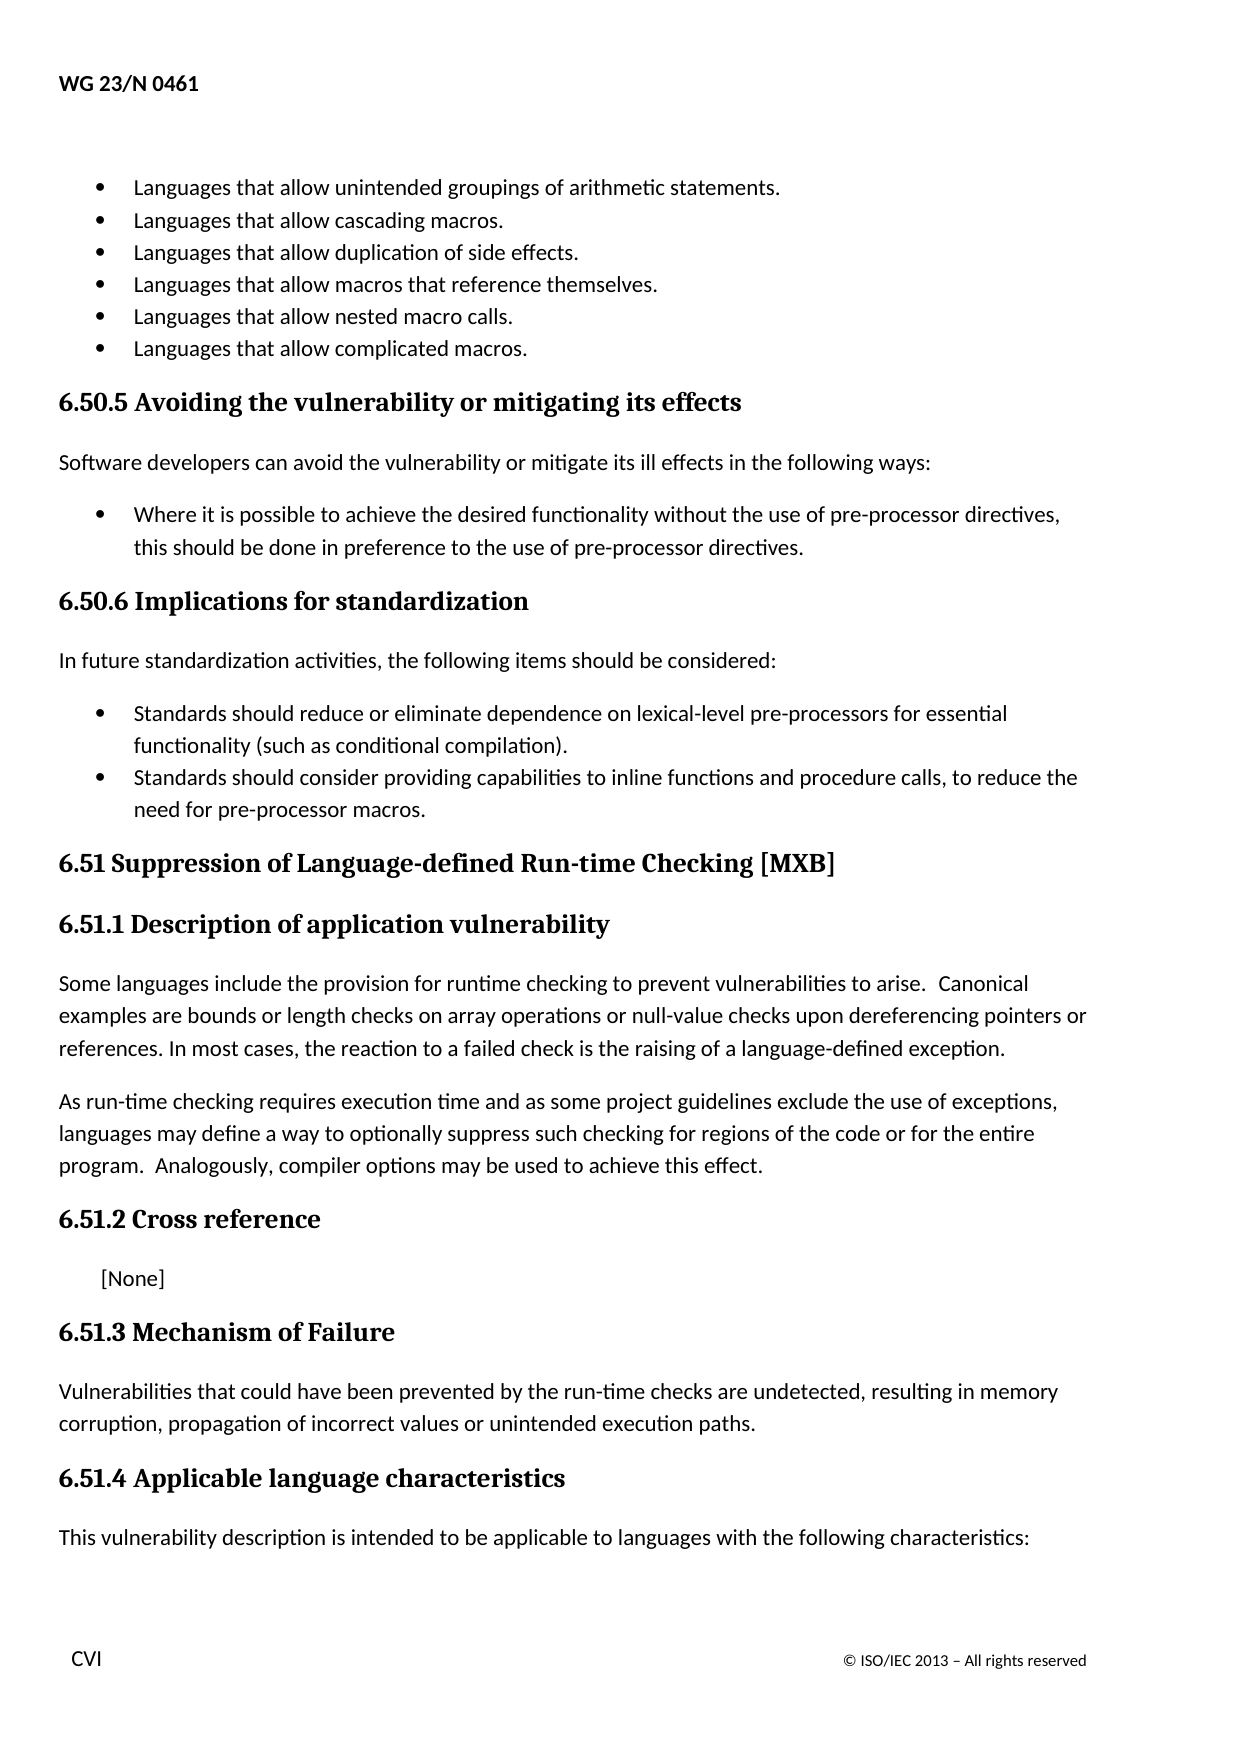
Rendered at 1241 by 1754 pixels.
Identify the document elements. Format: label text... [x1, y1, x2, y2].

subtitle 6.51.1 Description of application vulnerability [58, 909, 1099, 940]
text As run-time checking requires execution time and as some project guidelines exclude the use of exceptions, languages may define a way to optionally suppress such checking for regions of the code or for the entire program. Analogously, compiler options may be used to achieve this effect. [58, 1087, 1099, 1179]
subtitle 6.50.6 Implications for standardization [58, 586, 1099, 617]
list Languages that allow macros that reference themselves. [96, 270, 1099, 298]
list Standards should reduce or eliminate dependence on lexical-level pre-processors for essential functionality (such as conditional compilation). [96, 699, 1099, 759]
text This vulnerability description is intended to be applicable to languages with the following characteristics: [58, 1523, 1099, 1551]
list Languages that allow nested macro calls. [96, 302, 1099, 330]
list Standards should consider providing capabilities to inline functions and procedure calls, to reduce the need for pre-processor macros. [96, 763, 1099, 823]
subtitle 6.51 Suppression of Language-defined Run-time Checking [MXB] [58, 848, 1099, 880]
subtitle 6.51.4 Applicable language characteristics [58, 1463, 1099, 1494]
text Some languages include the provision for runtime checking to prevent vulnerabilities to arise. Canonical examples are bounds or length checks on array operations or null-value checks upon dereferencing pointers or references. In most cases, the reaction to a failed check is the raising of a language-defined exception. [58, 969, 1099, 1062]
text [None] [101, 1264, 1099, 1292]
list Languages that allow unintended groupings of arithmetic statements. [96, 173, 1099, 202]
subtitle 6.51.2 Cross reference [58, 1204, 1099, 1235]
subtitle 6.50.5 Avoiding the vulnerability or mitigating its effects [58, 387, 1099, 419]
subtitle 6.51.3 Mechanism of Failure [58, 1317, 1099, 1348]
text In future standardization activities, the following items should be considered: [58, 646, 1099, 674]
list Where it is possible to achieve the desired functionality without the use of pre-processor directives, this should be done in preference to the use of pre-processor directives. [96, 501, 1099, 561]
list Languages that allow duplication of side effects. [96, 238, 1099, 266]
text Vulnerabilities that could have been prevented by the run-time checks are undetected, resulting in memory corruption, propagation of incorrect values or unintended execution paths. [58, 1377, 1099, 1438]
list Languages that allow cascading macros. [96, 206, 1099, 234]
text Software developers can avoid the vulnerability or mitigate its ill effects in the following ways: [58, 448, 1099, 476]
list Languages that allow complicated macros. [96, 334, 1099, 362]
